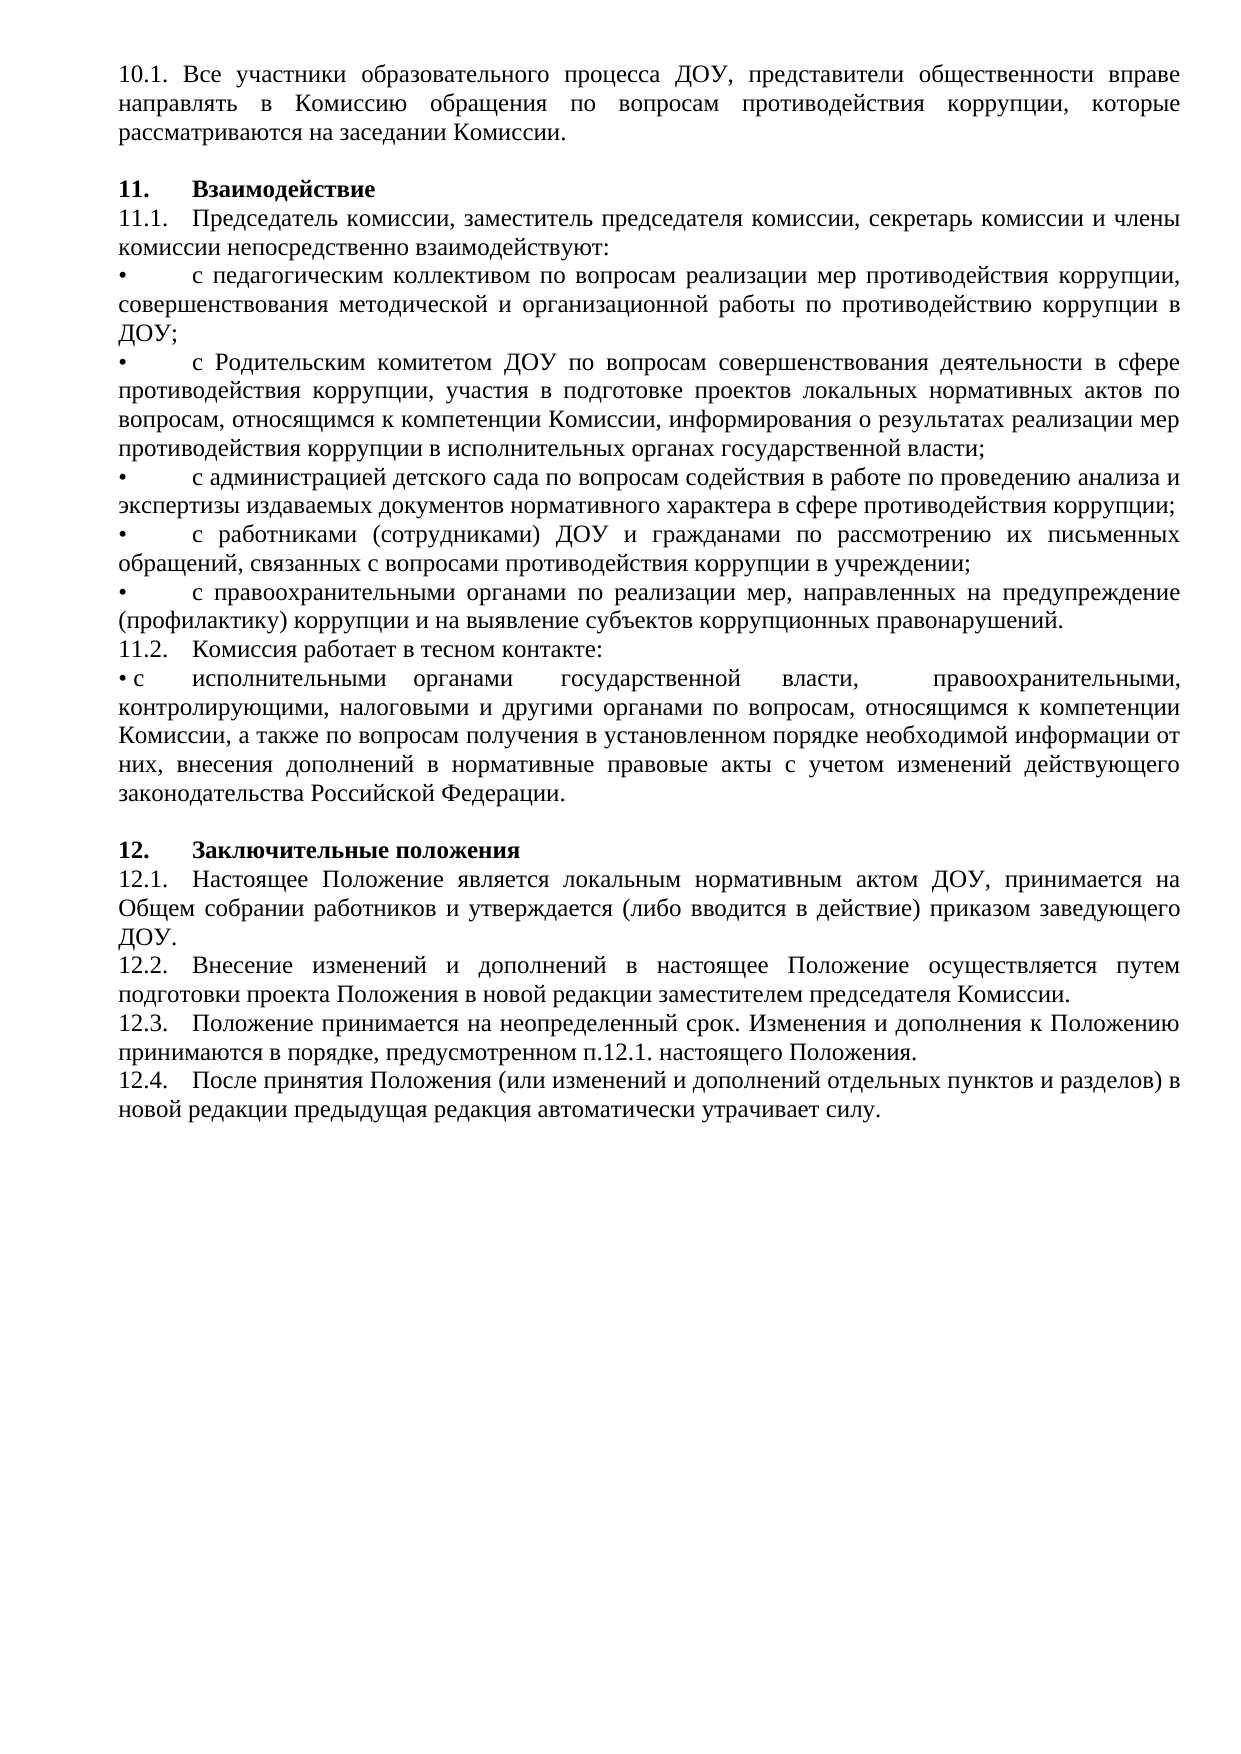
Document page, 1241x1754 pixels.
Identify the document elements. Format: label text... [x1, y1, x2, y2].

text • с администрацией детского сада по вопросам содействия в работе по проведению анализа и экспертизы издаваемых документов нормативного характера в сфере противодействия коррупции; [118, 462, 1181, 519]
text 12.3. Положение принимается на неопределенный срок. Изменения и дополнения к Положению принимаются в порядке, предусмотренном п.12.1. настоящего Положения. [118, 1008, 1181, 1065]
text • с работниками (сотрудниками) ДОУ и гражданами по рассмотрению их письменных обращений, связанных с вопросами противодействия коррупции в учреждении; [118, 519, 1181, 577]
text 10.1. Все участники образовательного процесса ДОУ, представители общественности вправе направлять в Комиссию обращения по вопросам противодействия коррупции, которые рассматриваются на заседании Комиссии. [118, 59, 1181, 145]
text 12.2. Внесение изменений и дополнений в настоящее Положение осуществляется путем подготовки проекта Положения в новой редакции заместителем председателя Комиссии. [118, 950, 1181, 1008]
text 12. Заключительные положения [118, 835, 1181, 864]
text • с правоохранительными органами по реализации мер, направленных на предупреждение (профилактику) коррупции и на выявление субъектов коррупционных правонарушений. [118, 577, 1181, 634]
text 12.4. После принятия Положения (или изменений и дополнений отдельных пунктов и разделов) в новой редакции предыдущая редакция автоматически утрачивает силу. [118, 1065, 1181, 1123]
text 11.2. Комиссия работает в тесном контакте: [118, 634, 1181, 663]
text 12.1. Настоящее Положение является локальным нормативным актом ДОУ, принимается на Общем собрании работников и утверждается (либо вводится в действие) приказом заведующего ДОУ. [118, 864, 1181, 950]
text 11. Взаимодействие [118, 174, 1181, 203]
text 11.1. Председатель комиссии, заместитель председателя комиссии, секретарь комиссии и члены комиссии непосредственно взаимодействуют: [118, 203, 1181, 260]
text • с исполнительными органами государственной власти, правоохранительными, контролирующими, налоговыми и другими органами по вопросам, относящимся к компетенции Комиссии, а также по вопросам получения в установленном порядке необходимой информации от них, внесения дополнений в нормативные правовые акты с учетом изменений действующего законодательства Российской Федерации. [118, 663, 1181, 807]
text • с педагогическим коллективом по вопросам реализации мер противодействия коррупции, совершенствования методической и организационной работы по противодействию коррупции в ДОУ; [118, 260, 1181, 347]
text • с Родительским комитетом ДОУ по вопросам совершенствования деятельности в сфере противодействия коррупции, участия в подготовке проектов локальных нормативных актов по вопросам, относящимся к компетенции Комиссии, информирования о результатах реализации мер противодействия коррупции в исполнительных органах государственной власти; [118, 347, 1181, 462]
